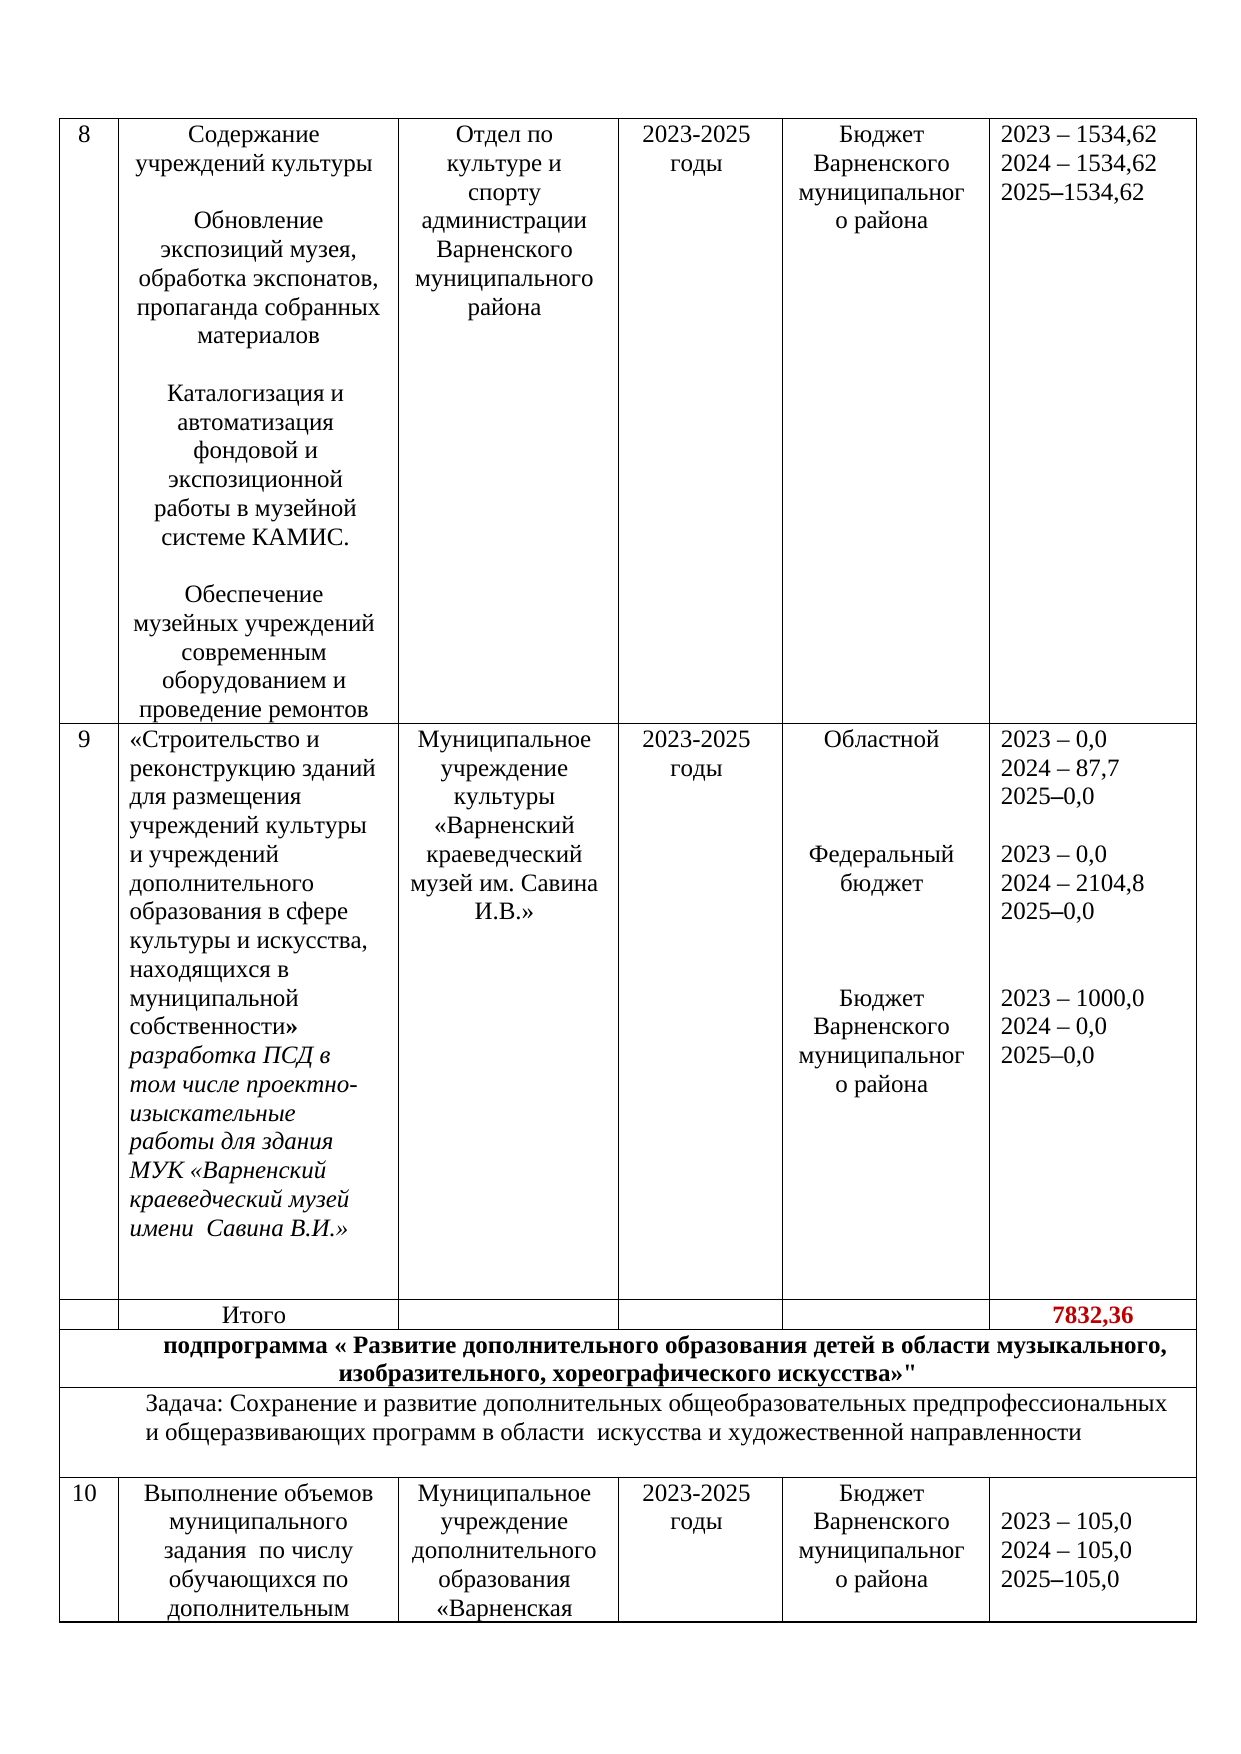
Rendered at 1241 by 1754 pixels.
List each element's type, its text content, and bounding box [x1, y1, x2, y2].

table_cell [990, 1478, 1196, 1621]
table_cell Отдел по культуре и спорту администрации Варненского муниципального района [399, 119, 618, 723]
table_cell 2023 – 1534,62 2024 – 1534,62 2025–1534,62 [990, 119, 1196, 723]
table_cell 10 [60, 1478, 118, 1621]
table_cell Содержание учреждений культуры Обновление экспозиций музея, обработка экспонатов, пропаганда собранных материалов Каталогизация и автоматизация фондовой и экспозиционной работы в музейной системе КАМИС. Обеспечение музейных учреждений современным оборудованием и проведение ремонтов [119, 119, 398, 723]
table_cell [783, 1478, 989, 1621]
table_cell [399, 1478, 618, 1621]
table_cell Итого [119, 1300, 398, 1329]
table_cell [783, 119, 989, 723]
table_cell подпрограмма « Развитие дополнительного образования детей в области музыкального, изобразительного, хореографического искусства»" [60, 1330, 1196, 1387]
table_cell [619, 1300, 782, 1329]
table_cell 9 [60, 724, 118, 1299]
table_cell [60, 1300, 118, 1329]
table_cell 2023-2025 годы [619, 119, 782, 723]
table_cell Муниципальное учреждение культуры «Варненский краеведческий музей им. Савина И.В.» [399, 724, 618, 1299]
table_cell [119, 1478, 398, 1621]
table_cell «Строительство и реконструкцию зданий для размещения учреждений культуры и учреждений дополнительного образования в сфере культуры и искусства, находящихся в муниципальной собственности» разработка ПСД в том числе проектно-изыскательные работы для здания МУК «Варненский краеведческий музей имени Савина В.И.» [119, 724, 398, 1299]
table_cell 2023-2025 годы [619, 724, 782, 1299]
table_cell 2023-2025 годы [619, 1478, 782, 1621]
table_cell [399, 1300, 618, 1329]
table_cell 7832,36 [990, 1300, 1196, 1329]
table_cell 2023 – 0,0 2024 – 87,7 2025–0,0 2023 – 0,0 2024 – 2104,8 2025–0,0 2023 – 1000,0 2024 – 0,0 2025–0,0 [990, 724, 1196, 1299]
table_cell Областной Федеральный бюджет Бюджет Варненского муниципального района [783, 724, 989, 1299]
table_cell [783, 1300, 989, 1329]
table_cell 8 [60, 119, 118, 723]
table_cell Задача: Сохранение и развитие дополнительных общеобразовательных предпрофессиональных и общеразвивающих программ в области искусства и художественной направленности [60, 1388, 1196, 1477]
